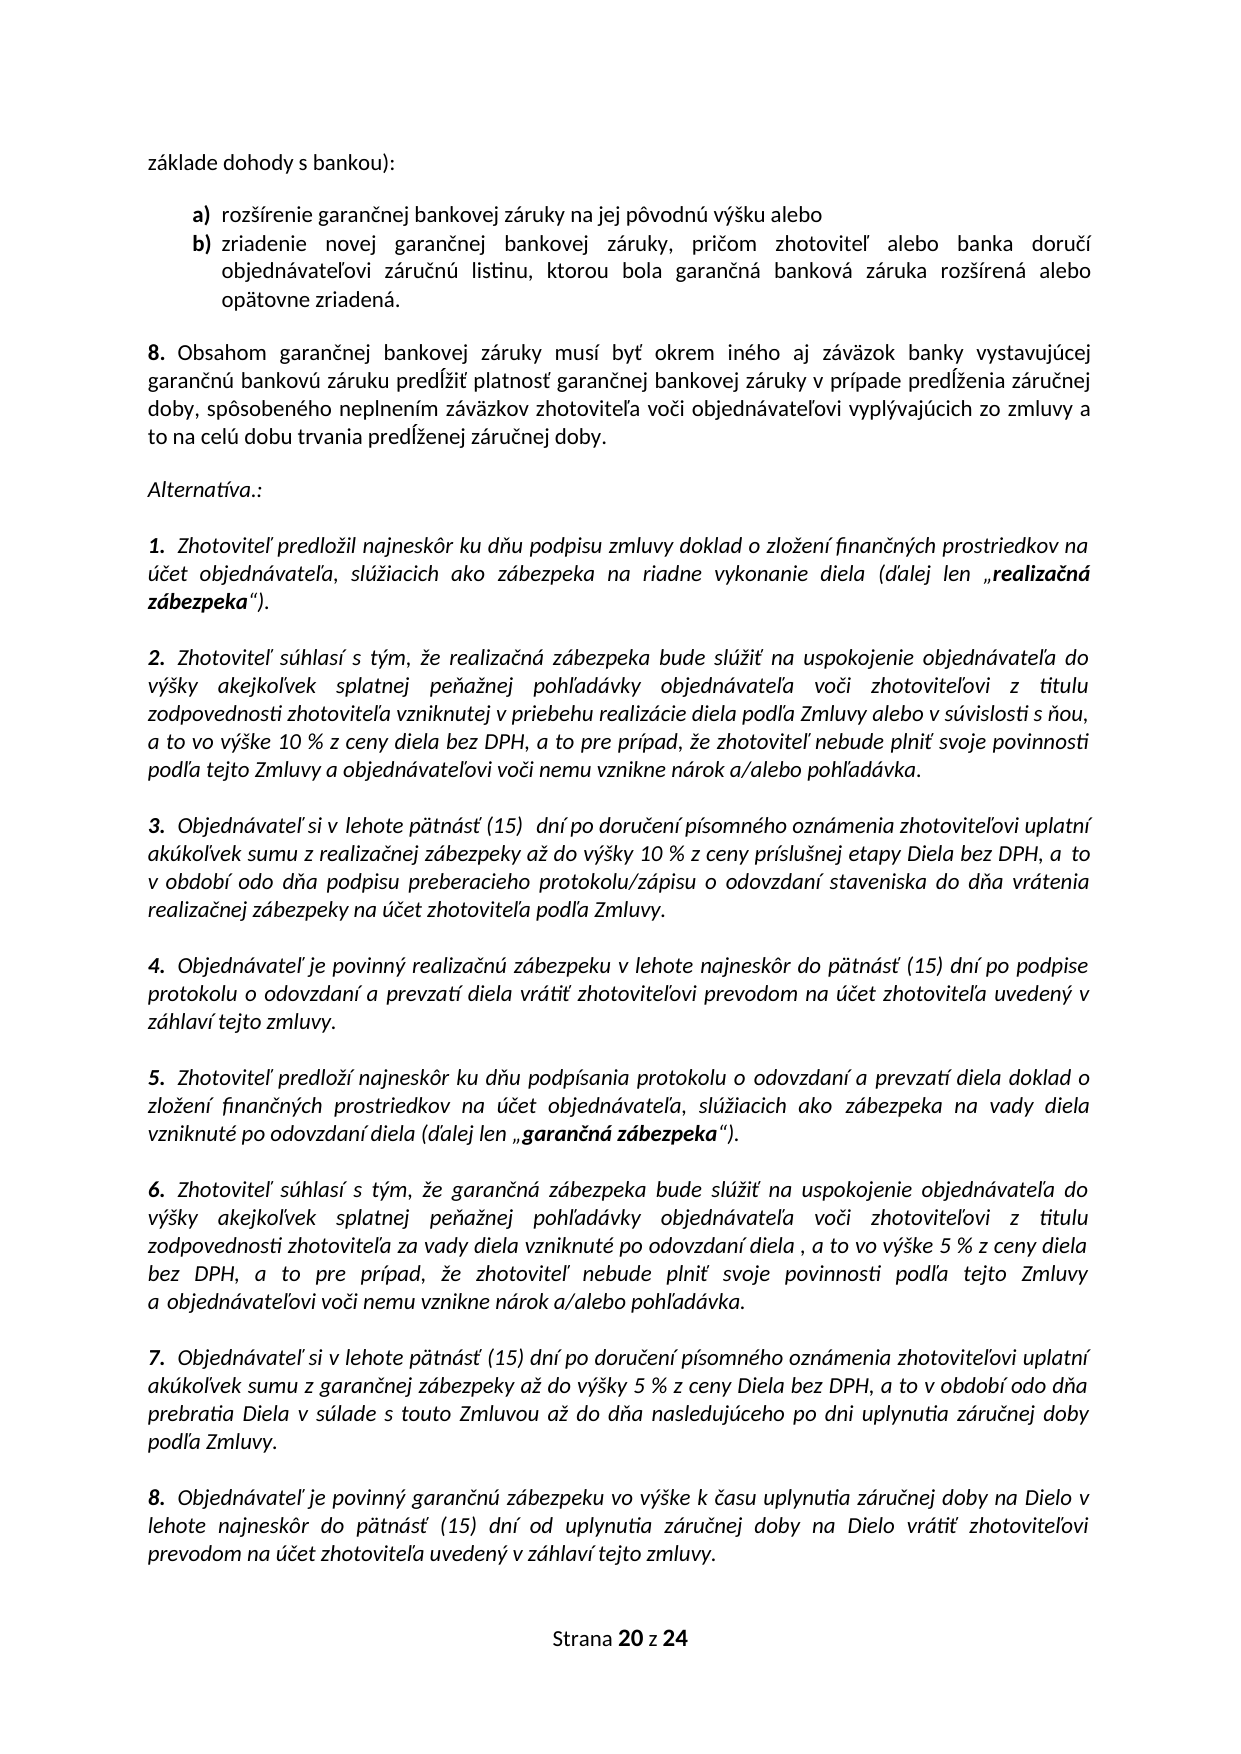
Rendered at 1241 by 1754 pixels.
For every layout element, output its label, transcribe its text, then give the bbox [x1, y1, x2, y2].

text b) zriadenie novej garančnej bankovej záruky, pričom zhotoviteľ alebo banka doručí objednávateľovi záručnú listinu, ktorou bola garančná banková záruka rozšírená alebo opätovne zriadená. [192, 229, 1093, 313]
list Objednávateľ si v lehote pätnásť (15) dní po doručení písomného oznámenia zhotoviteľovi uplatní akúkoľvek sumu z garančnej zábezpeky až do výšky 5 % z ceny Diela bez DPH, a to v období odo dňa prebratia Diela v súlade s touto Zmluvou až do dňa nasledujúceho po dni uplynutia záručnej doby podľa Zmluvy. [148, 1343, 1093, 1456]
text a) rozšírenie garančnej bankovej záruky na jej pôvodnú výšku alebo [192, 201, 1093, 229]
list Zhotoviteľ súhlasí s tým, že realizačná zábezpeka bude slúžiť na uspokojenie objednávateľa do výšky akejkoľvek splatnej peňažnej pohľadávky objednávateľa voči zhotoviteľovi z titulu zodpovednosti zhotoviteľa vzniknutej v priebehu realizácie diela podľa Zmluvy alebo v súvislosti s ňou, a to vo výške 10 % z ceny diela bez DPH, a to pre prípad, že zhotoviteľ nebude plniť svoje povinnosti podľa tejto Zmluvy a objednávateľovi voči nemu vznikne nárok a/alebo pohľadávka. [148, 643, 1093, 783]
list Objednávateľ je povinný garančnú zábezpeku vo výške k času uplynutia záručnej doby na Dielo v lehote najneskôr do pätnásť (15) dní od uplynutia záručnej doby na Dielo vrátiť zhotoviteľovi prevodom na účet zhotoviteľa uvedený v záhlaví tejto zmluvy. [148, 1483, 1093, 1568]
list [148, 148, 1093, 176]
list Objednávateľ si v lehote pätnásť (15) dní po doručení písomného oznámenia zhotoviteľovi uplatní akúkoľvek sumu z realizačnej zábezpeky až do výšky 10 % z ceny príslušnej etapy Diela bez DPH, a to v období odo dňa podpisu preberacieho protokolu/zápisu o odovzdaní staveniska do dňa vrátenia realizačnej zábezpeky na účet zhotoviteľa podľa Zmluvy. [148, 811, 1093, 923]
list Obsahom garančnej bankovej záruky musí byť okrem iného aj záväzok banky vystavujúcej garančnú bankovú záruku predĺžiť platnosť garančnej bankovej záruky v prípade predĺženia záručnej doby, spôsobeného neplnením záväzkov zhotoviteľa voči objednávateľovi vyplývajúcich zo zmluvy a to na celú dobu trvania predĺženej záručnej doby. [148, 338, 1093, 450]
list Zhotoviteľ súhlasí s tým, že garančná zábezpeka bude slúžiť na uspokojenie objednávateľa do výšky akejkoľvek splatnej peňažnej pohľadávky objednávateľa voči zhotoviteľovi z titulu zodpovednosti zhotoviteľa za vady diela vzniknuté po odovzdaní diela , a to vo výške 5 % z ceny diela bez DPH, a to pre prípad, že zhotoviteľ nebude plniť svoje povinnosti podľa tejto Zmluvy a objednávateľovi voči nemu vznikne nárok a/alebo pohľadávka. [148, 1175, 1093, 1315]
list Zhotoviteľ predložil najneskôr ku dňu podpisu zmluvy doklad o zložení finančných prostriedkov na účet objednávateľa, slúžiacich ako zábezpeka na riadne vykonanie diela (ďalej len „realizačná zábezpeka“). [148, 531, 1093, 615]
text Alternatíva.: [148, 475, 1093, 503]
list Zhotoviteľ predloží najneskôr ku dňu podpísania protokolu o odovzdaní a prevzatí diela doklad o zložení finančných prostriedkov na účet objednávateľa, slúžiacich ako zábezpeka na vady diela vzniknuté po odovzdaní diela (ďalej len „garančná zábezpeka“). [148, 1063, 1093, 1147]
list Objednávateľ je povinný realizačnú zábezpeku v lehote najneskôr do pätnásť (15) dní po podpise protokolu o odovzdaní a prevzatí diela vrátiť zhotoviteľovi prevodom na účet zhotoviteľa uvedený v záhlaví tejto zmluvy. [148, 951, 1093, 1035]
